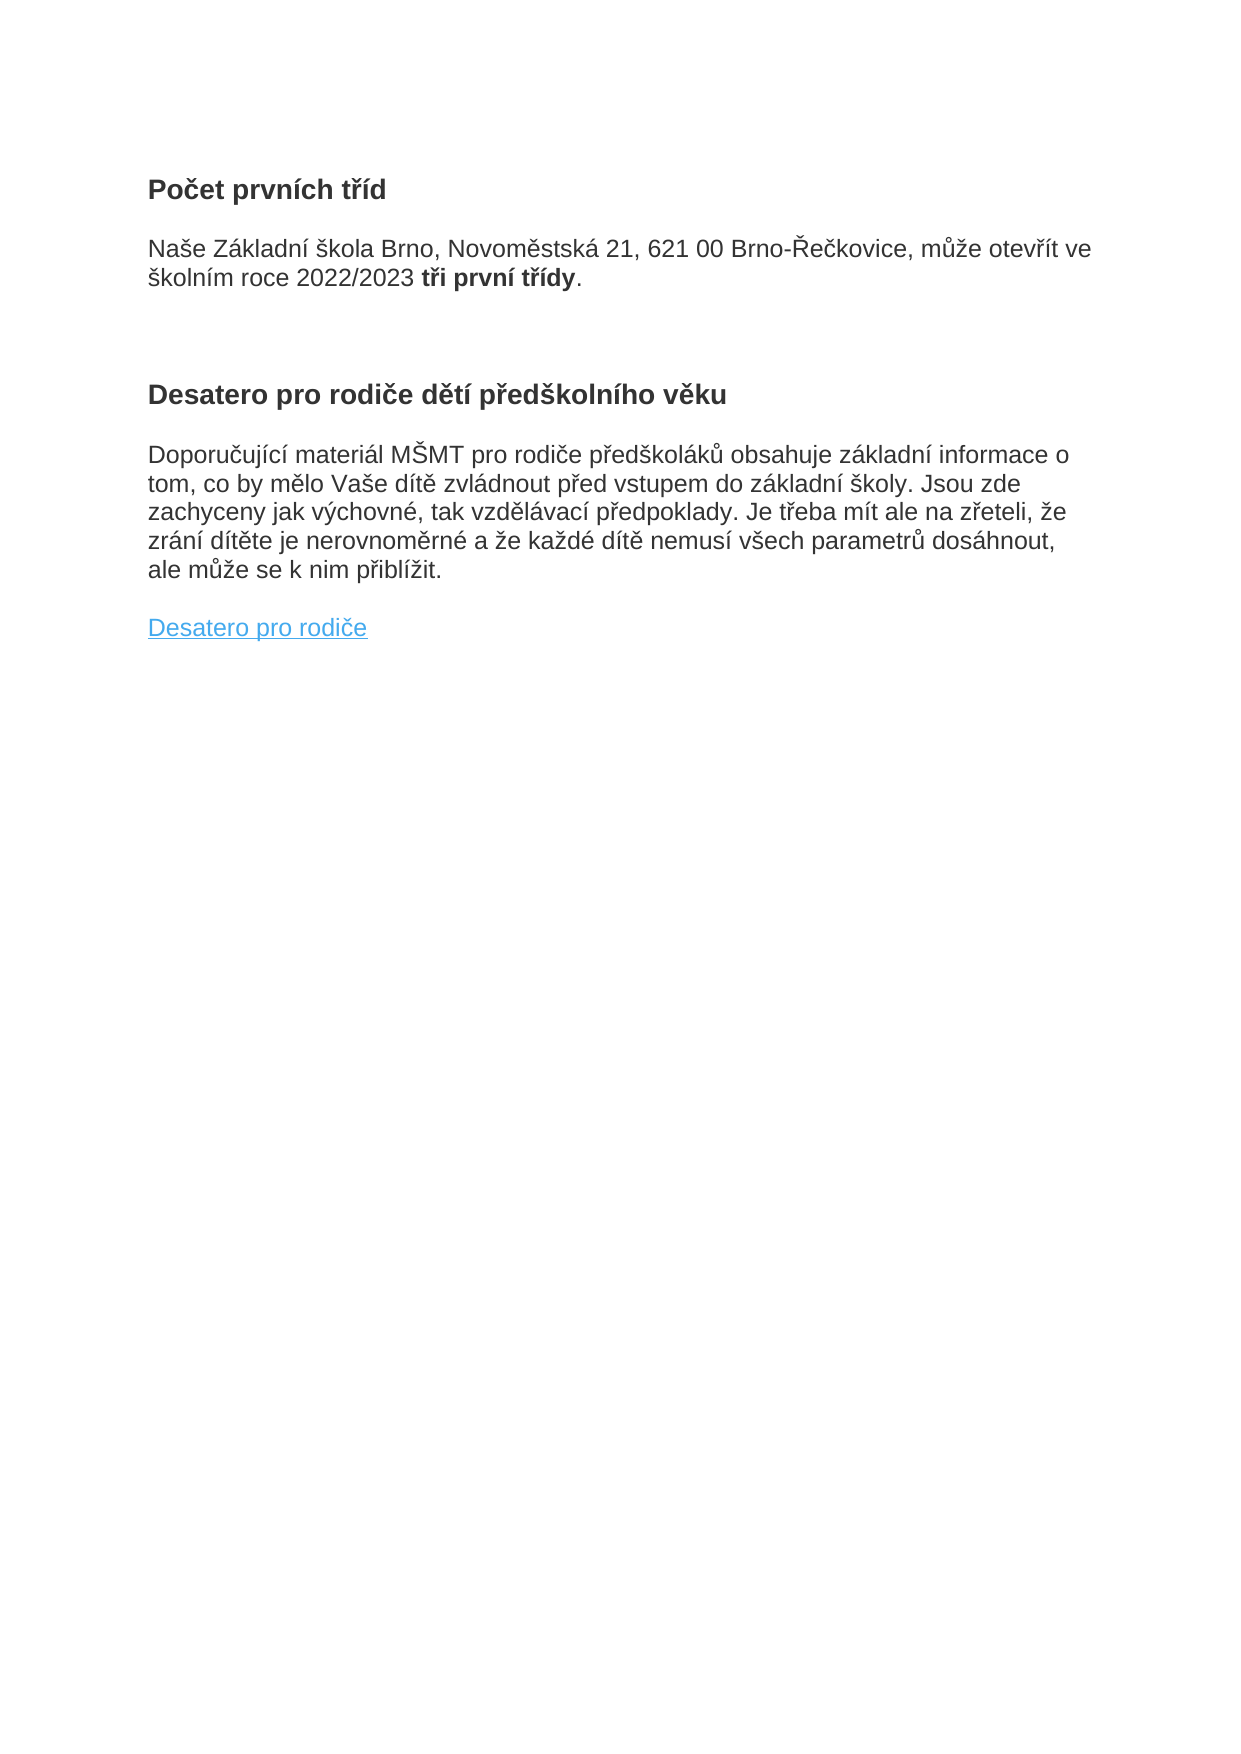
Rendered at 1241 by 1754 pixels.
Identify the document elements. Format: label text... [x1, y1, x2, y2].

text Doporučující materiál MŠMT pro rodiče předškoláků obsahuje základní informace o tom, co by mělo Vaše dítě zvládnout před vstupem do základní školy. Jsou zde zachyceny jak výchovné, tak vzdělávací předpoklady. Je třeba mít ale na zřeteli, že zrání dítěte je nerovnoměrné a že každé dítě nemusí všech parametrů dosáhnout, ale může se k nim přiblížit. [148, 440, 1093, 583]
text Počet prvních tříd [148, 173, 1093, 205]
text Desatero pro rodiče [148, 613, 1093, 641]
text Desatero pro rodiče dětí předškolního věku [148, 378, 1093, 411]
text Naše Základní škola Brno, Novoměstská 21, 621 00 Brno-Řečkovice, může otevřít ve školním roce 2022/2023 tři první třídy. [148, 234, 1093, 292]
